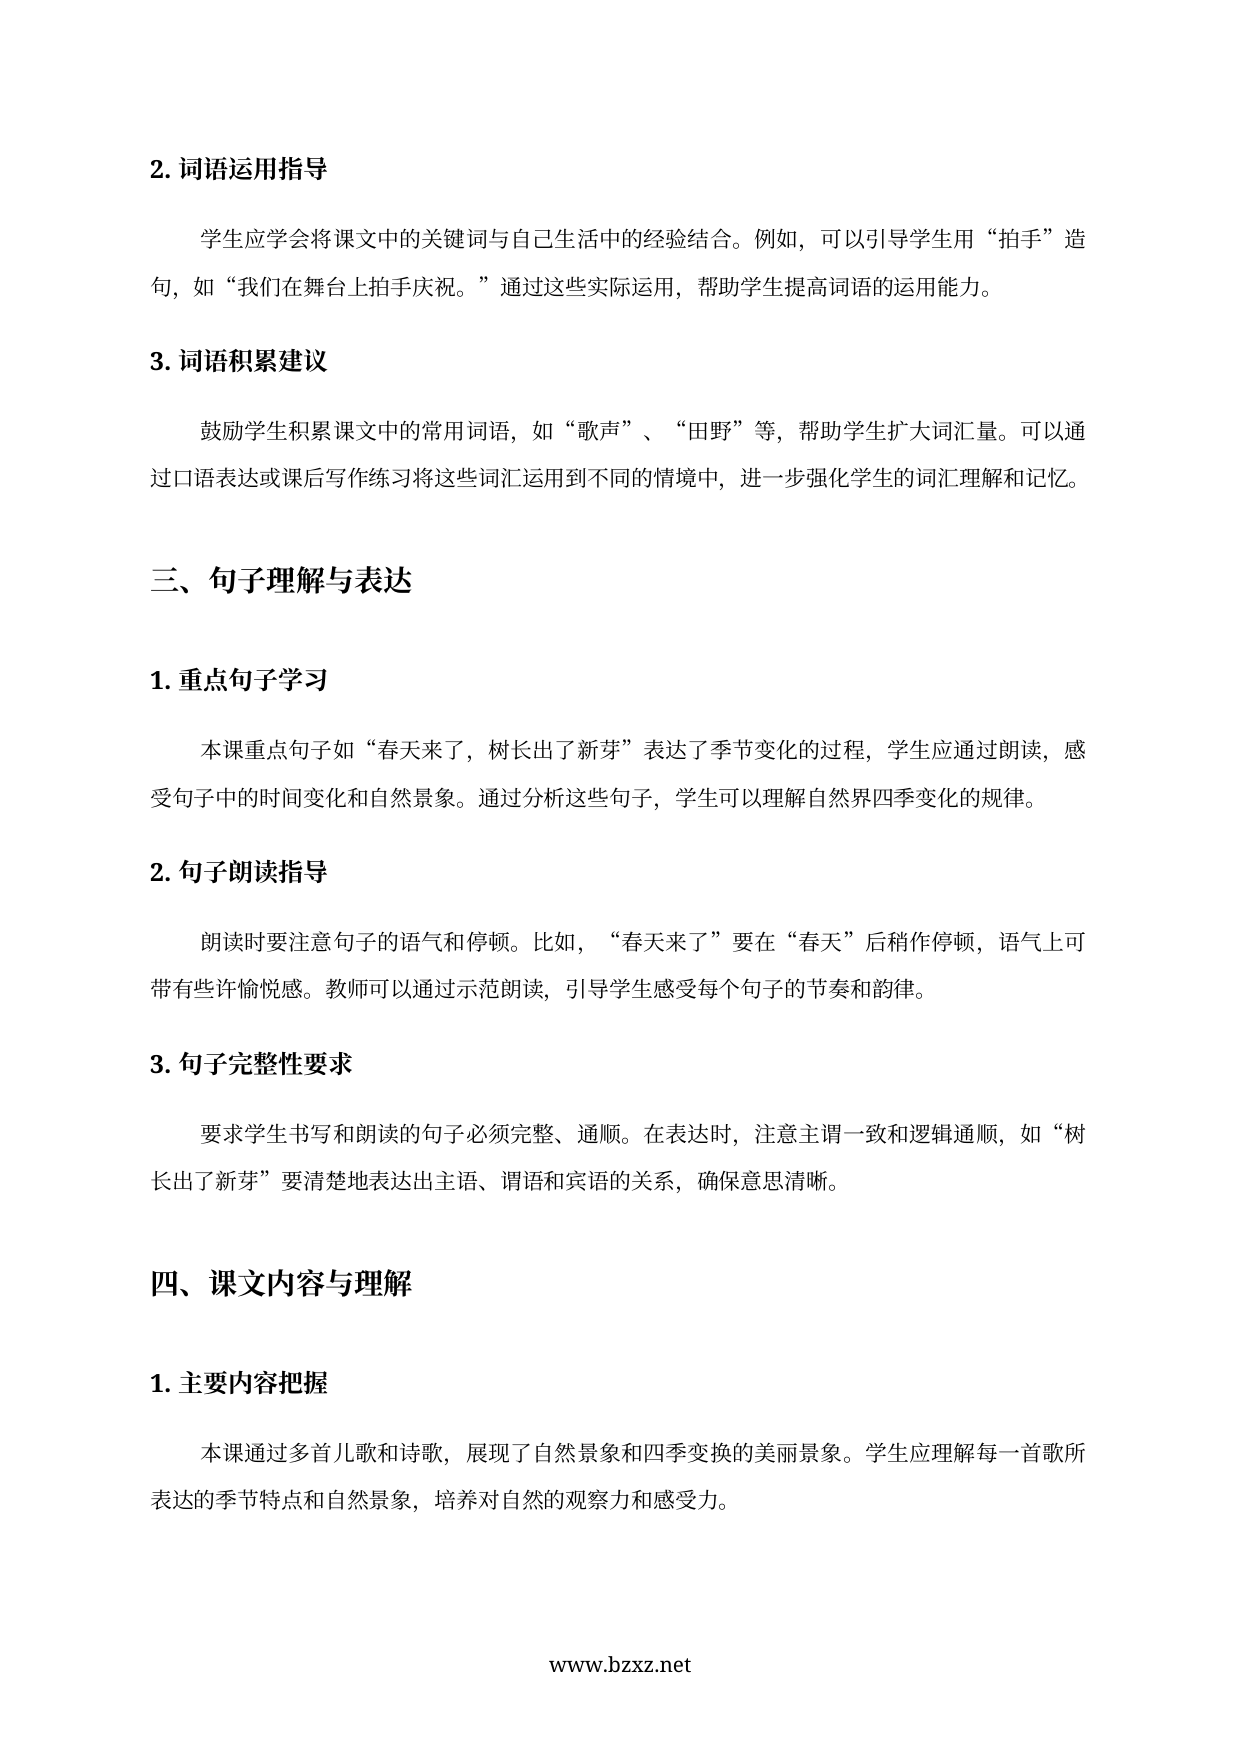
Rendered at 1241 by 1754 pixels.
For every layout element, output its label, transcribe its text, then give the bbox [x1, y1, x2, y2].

subtitle 3. 句子完整性要求 [150, 1045, 1090, 1081]
text 要求学生书写和朗读的句子必须完整、通顺。在表达时，注意主谓一致和逻辑通顺，如“树长出了新芽”要清楚地表达出主语、谓语和宾语的关系，确保意思清晰。 [150, 1117, 1090, 1196]
subtitle 3. 词语积累建议 [150, 342, 1090, 378]
subtitle 2. 句子朗读指导 [150, 853, 1090, 889]
text 学生应学会将课文中的关键词与自己生活中的经验结合。例如，可以引导学生用“拍手”造句，如“我们在舞台上拍手庆祝。”通过这些实际运用，帮助学生提高词语的运用能力。 [150, 222, 1090, 301]
subtitle 1. 主要内容把握 [150, 1364, 1090, 1400]
subtitle 1. 重点句子学习 [150, 661, 1090, 697]
subtitle 四、课文内容与理解 [150, 1261, 1090, 1302]
text 朗读时要注意句子的语气和停顿。比如，“春天来了”要在“春天”后稍作停顿，语气上可带有些许愉悦感。教师可以通过示范朗读，引导学生感受每个句子的节奏和韵律。 [150, 925, 1090, 1004]
text 鼓励学生积累课文中的常用词语，如“歌声”、“田野”等，帮助学生扩大词汇量。可以通过口语表达或课后写作练习将这些词汇运用到不同的情境中，进一步强化学生的词汇理解和记忆。 [150, 414, 1090, 493]
subtitle 2. 词语运用指导 [150, 150, 1090, 186]
text 本课重点句子如“春天来了，树长出了新芽”表达了季节变化的过程，学生应通过朗读，感受句子中的时间变化和自然景象。通过分析这些句子，学生可以理解自然界四季变化的规律。 [150, 733, 1090, 812]
text 本课通过多首儿歌和诗歌，展现了自然景象和四季变换的美丽景象。学生应理解每一首歌所表达的季节特点和自然景象，培养对自然的观察力和感受力。 [150, 1436, 1090, 1515]
subtitle 三、句子理解与表达 [150, 558, 1090, 599]
